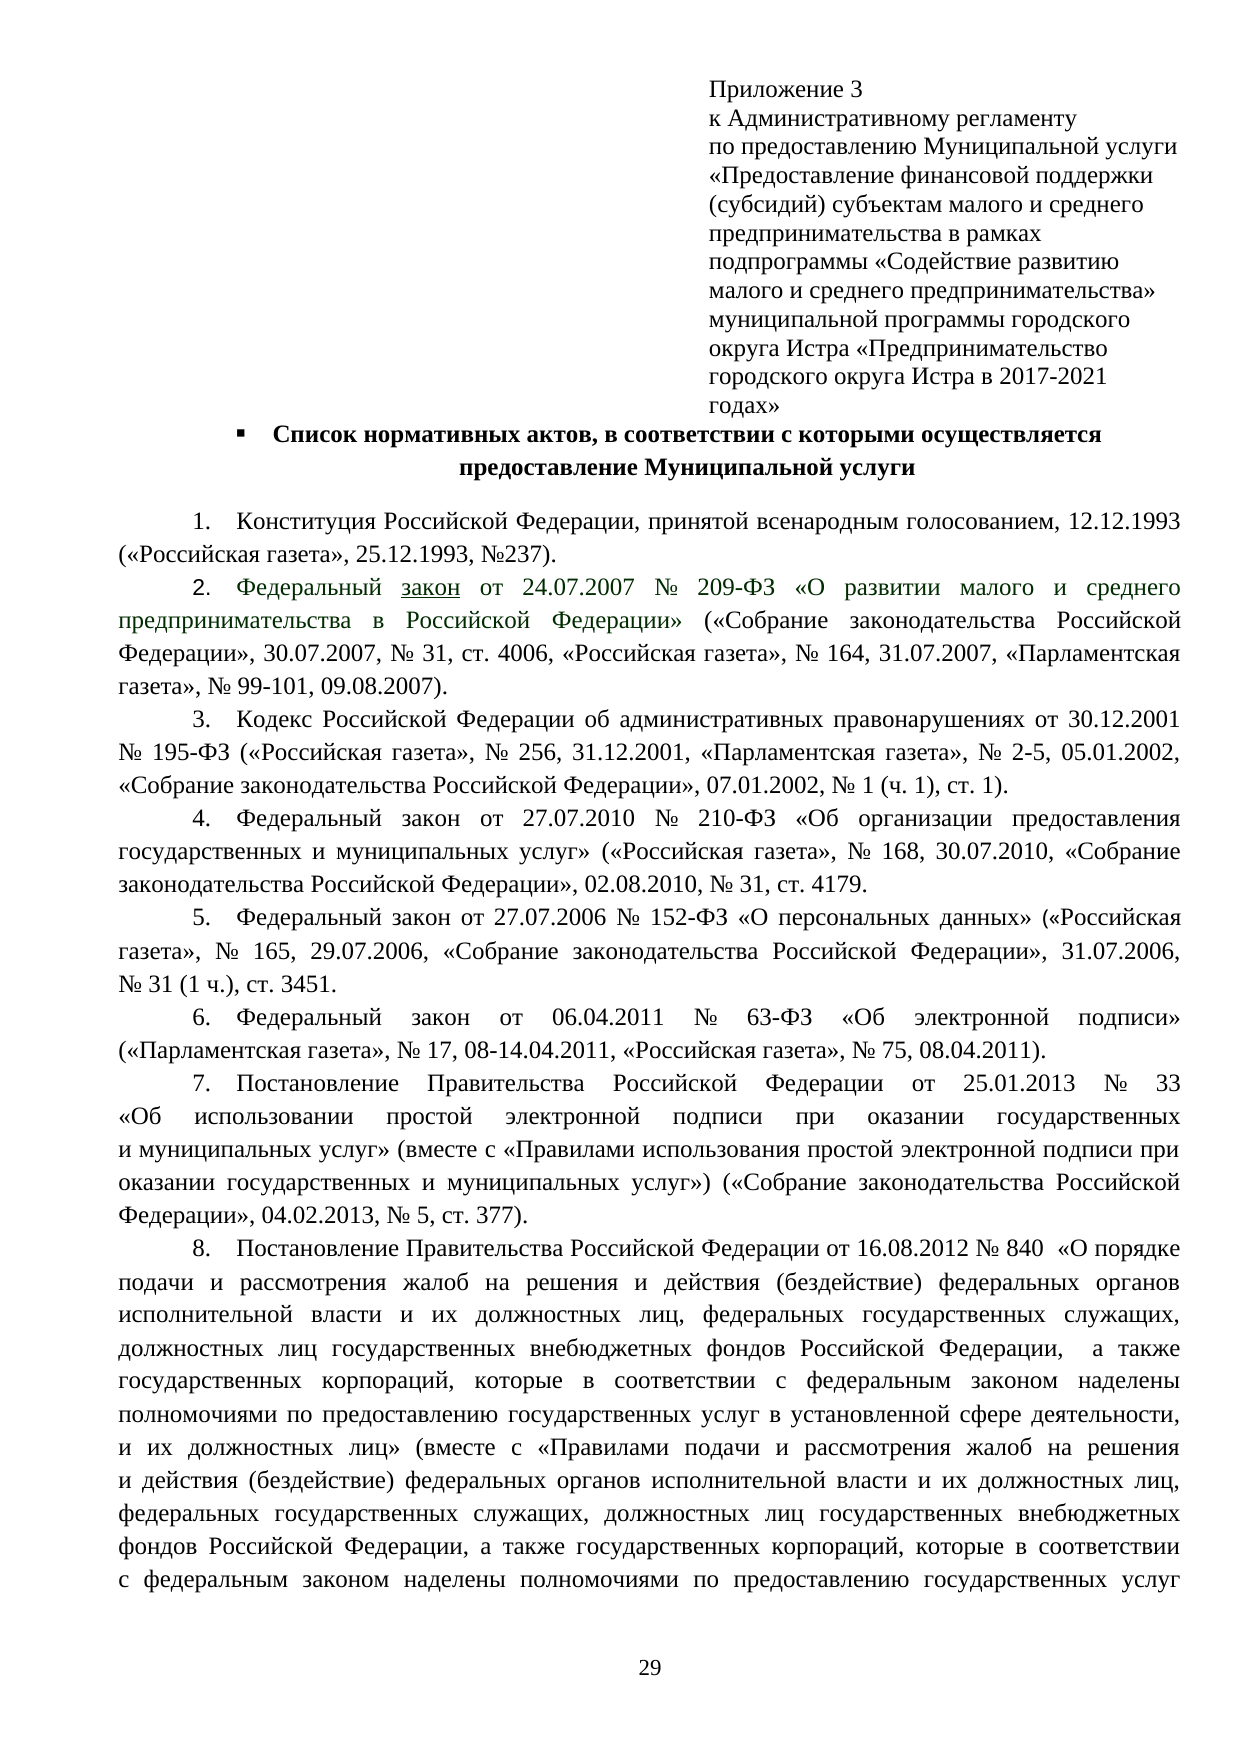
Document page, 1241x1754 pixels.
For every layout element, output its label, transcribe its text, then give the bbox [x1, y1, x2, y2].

list Конституция Российской Федерации, принятой всенародным голосованием, 12.12.1993 («Российская газета», 25.12.1993, №237). [118, 506, 1181, 568]
list Федеральный закон от 06.04.2011 № 63-ФЗ «Об электронной подписи» («Парламентская газета», № 17, 08-14.04.2011, «Российская газета», № 75, 08.04.2011). [118, 1002, 1181, 1064]
text к Административному регламенту [709, 103, 1181, 131]
list Постановление Правительства Российской Федерации от 25.01.2013 № 33 «Об использовании простой электронной подписи при оказании государственных и муниципальных услуг» (вместе с «Правилами использования простой электронной подписи при оказании государственных и муниципальных услуг») («Собрание законодательства Российской Федерации», 04.02.2013, № 5, ст. 377). [118, 1068, 1181, 1229]
list Кодекс Российской Федерации об административных правонарушениях от 30.12.2001 № 195-ФЗ («Российская газета», № 256, 31.12.2001, «Парламентская газета», № 2-5, 05.01.2002, «Собрание законодательства Российской Федерации», 07.01.2002, № 1 (ч. 1), ст. 1). [118, 704, 1181, 799]
text Приложение 3 [709, 74, 1181, 103]
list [118, 1233, 1181, 1592]
list Федеральный закон от 27.07.2010 № 210-ФЗ «Об организации предоставления государственных и муниципальных услуг» («Российская газета», № 168, 30.07.2010, «Собрание законодательства Российской Федерации», 02.08.2010, № 31, ст. 4179. [118, 803, 1181, 898]
list Список нормативных актов, в соответствии с которыми осуществляется предоставление Муниципальной услуги [156, 419, 1181, 481]
list Федеральный закон от 24.07.2007 № 209-ФЗ «О развитии малого и среднего предпринимательства в Российской Федерации» («Собрание законодательства Российской Федерации», 30.07.2007, № 31, ст. 4006, «Российская газета», № 164, 31.07.2007, «Парламентская газета», № 99-101, 09.08.2007). [118, 572, 1181, 700]
list Федеральный закон от 27.07.2006 № 152-ФЗ «О персональных данных» («Российская газета», № 165, 29.07.2006, «Собрание законодательства Российской Федерации», 31.07.2006, № 31 (1 ч.), ст. 3451. [118, 902, 1181, 998]
text по предоставлению Муниципальной услуги «Предоставление финансовой поддержки (субсидий) субъектам малого и среднего предпринимательства в рамках подпрограммы «Содействие развитию малого и среднего предпринимательства» муниципальной программы городского округа Истра «Предпринимательство городского округа Истра в 2017-2021 годах» [709, 131, 1181, 419]
